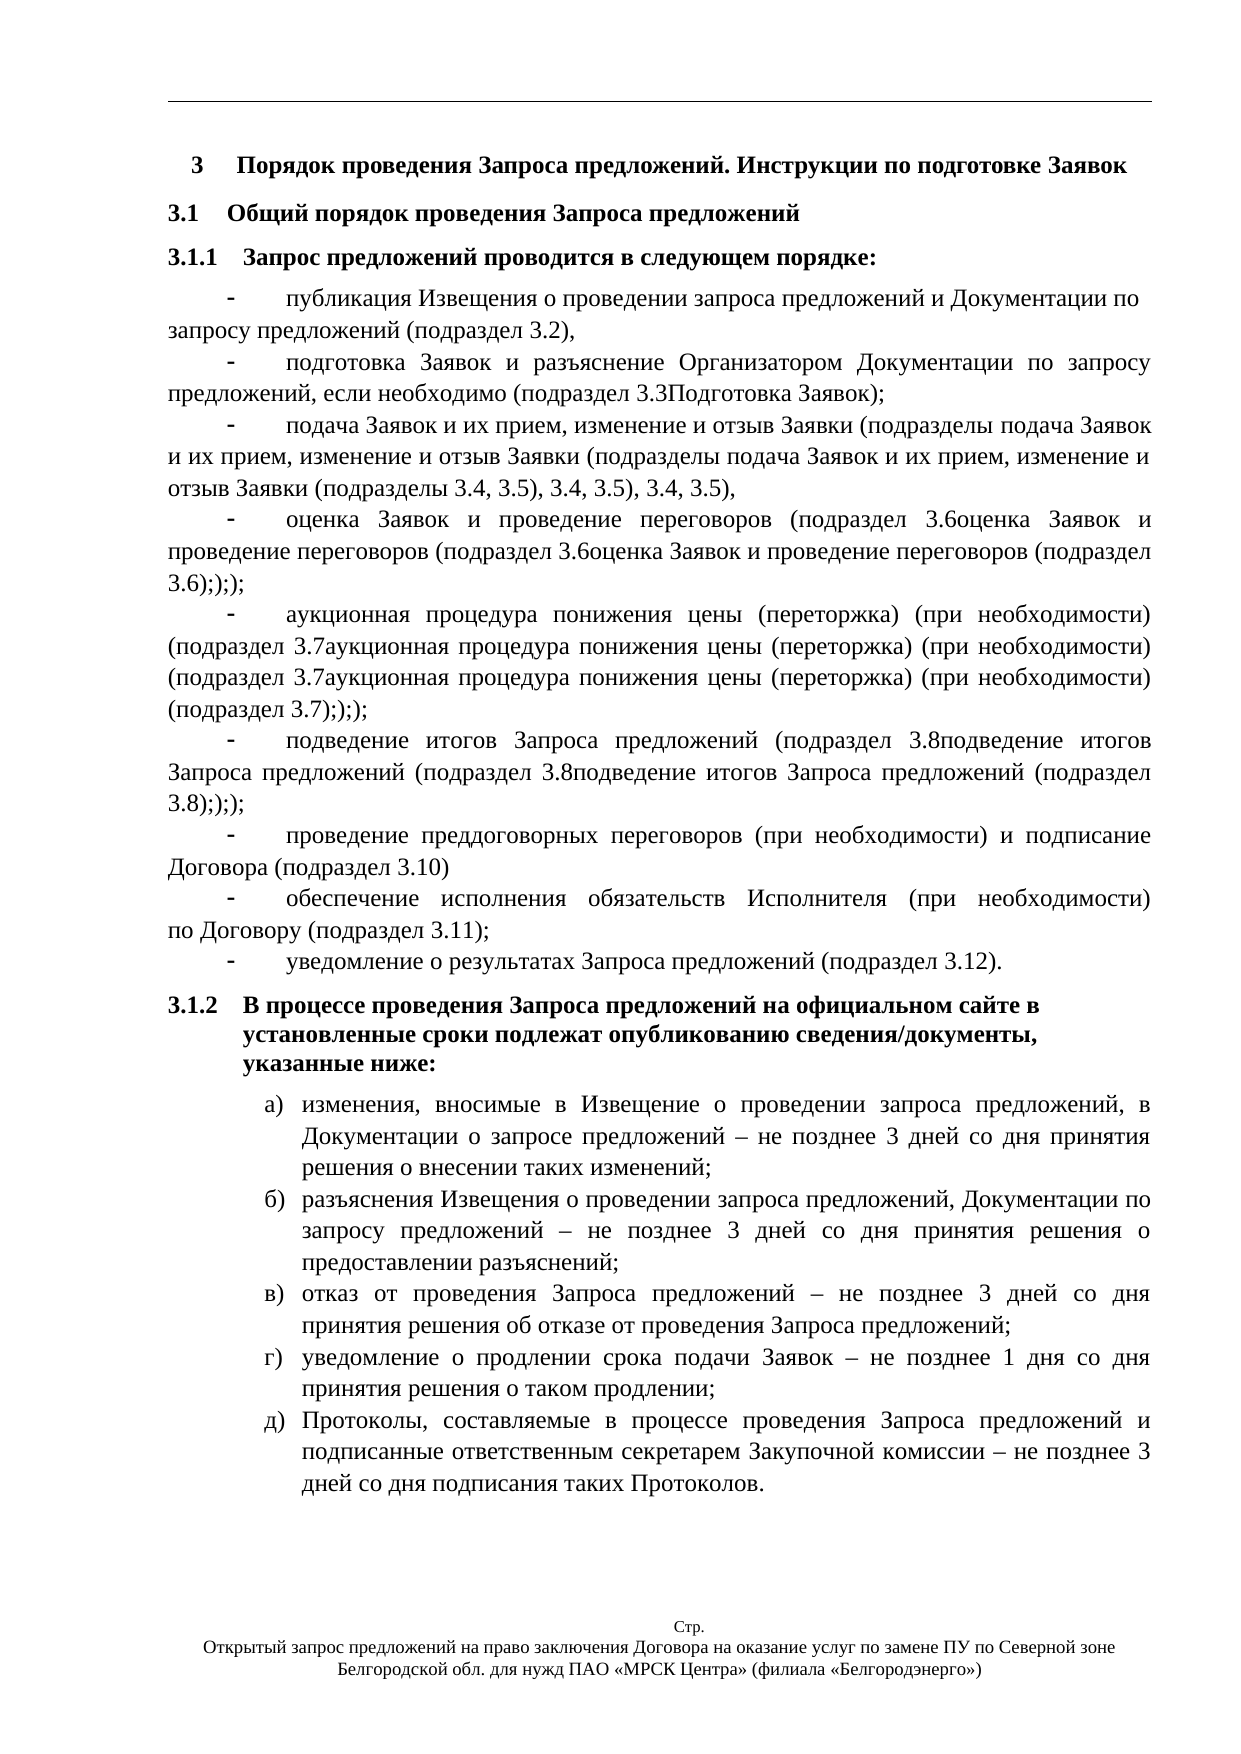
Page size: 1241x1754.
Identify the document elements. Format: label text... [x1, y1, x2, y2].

list изменения, вносимые в Извещение о проведении запроса предложений, в Документации о запросе предложений – не позднее 3 дней со дня принятия решения о внесении таких изменений; [264, 1089, 1152, 1181]
list уведомление о продлении срока подачи Заявок – не позднее 1 дня со дня принятия решения о таком продлении; [264, 1342, 1152, 1402]
subtitle Запрос предложений проводится в следующем порядке: [168, 242, 1152, 271]
list Протоколы, составляемые в процессе проведения Запроса предложений и подписанные ответственным секретарем Закупочной комиссии – не позднее 3 дней со дня подписания таких Протоколов. [264, 1405, 1152, 1497]
list разъяснения Извещения о проведении запроса предложений, Документации по запросу предложений – не позднее 3 дней со дня принятия решения о предоставлении разъяснений; [264, 1184, 1152, 1276]
subtitle Общий порядок проведения Запроса предложений [168, 198, 1152, 227]
list отказ от проведения Запроса предложений – не позднее 3 дней со дня принятия решения об отказе от проведения Запроса предложений; [264, 1278, 1152, 1339]
subtitle В процессе проведения Запроса предложений на официальном сайте в установленные сроки подлежат опубликованию сведения/документы, указанные ниже: [168, 990, 1152, 1077]
subtitle Порядок проведения Запроса предложений. Инструкции по подготовке Заявок [166, 150, 1152, 179]
